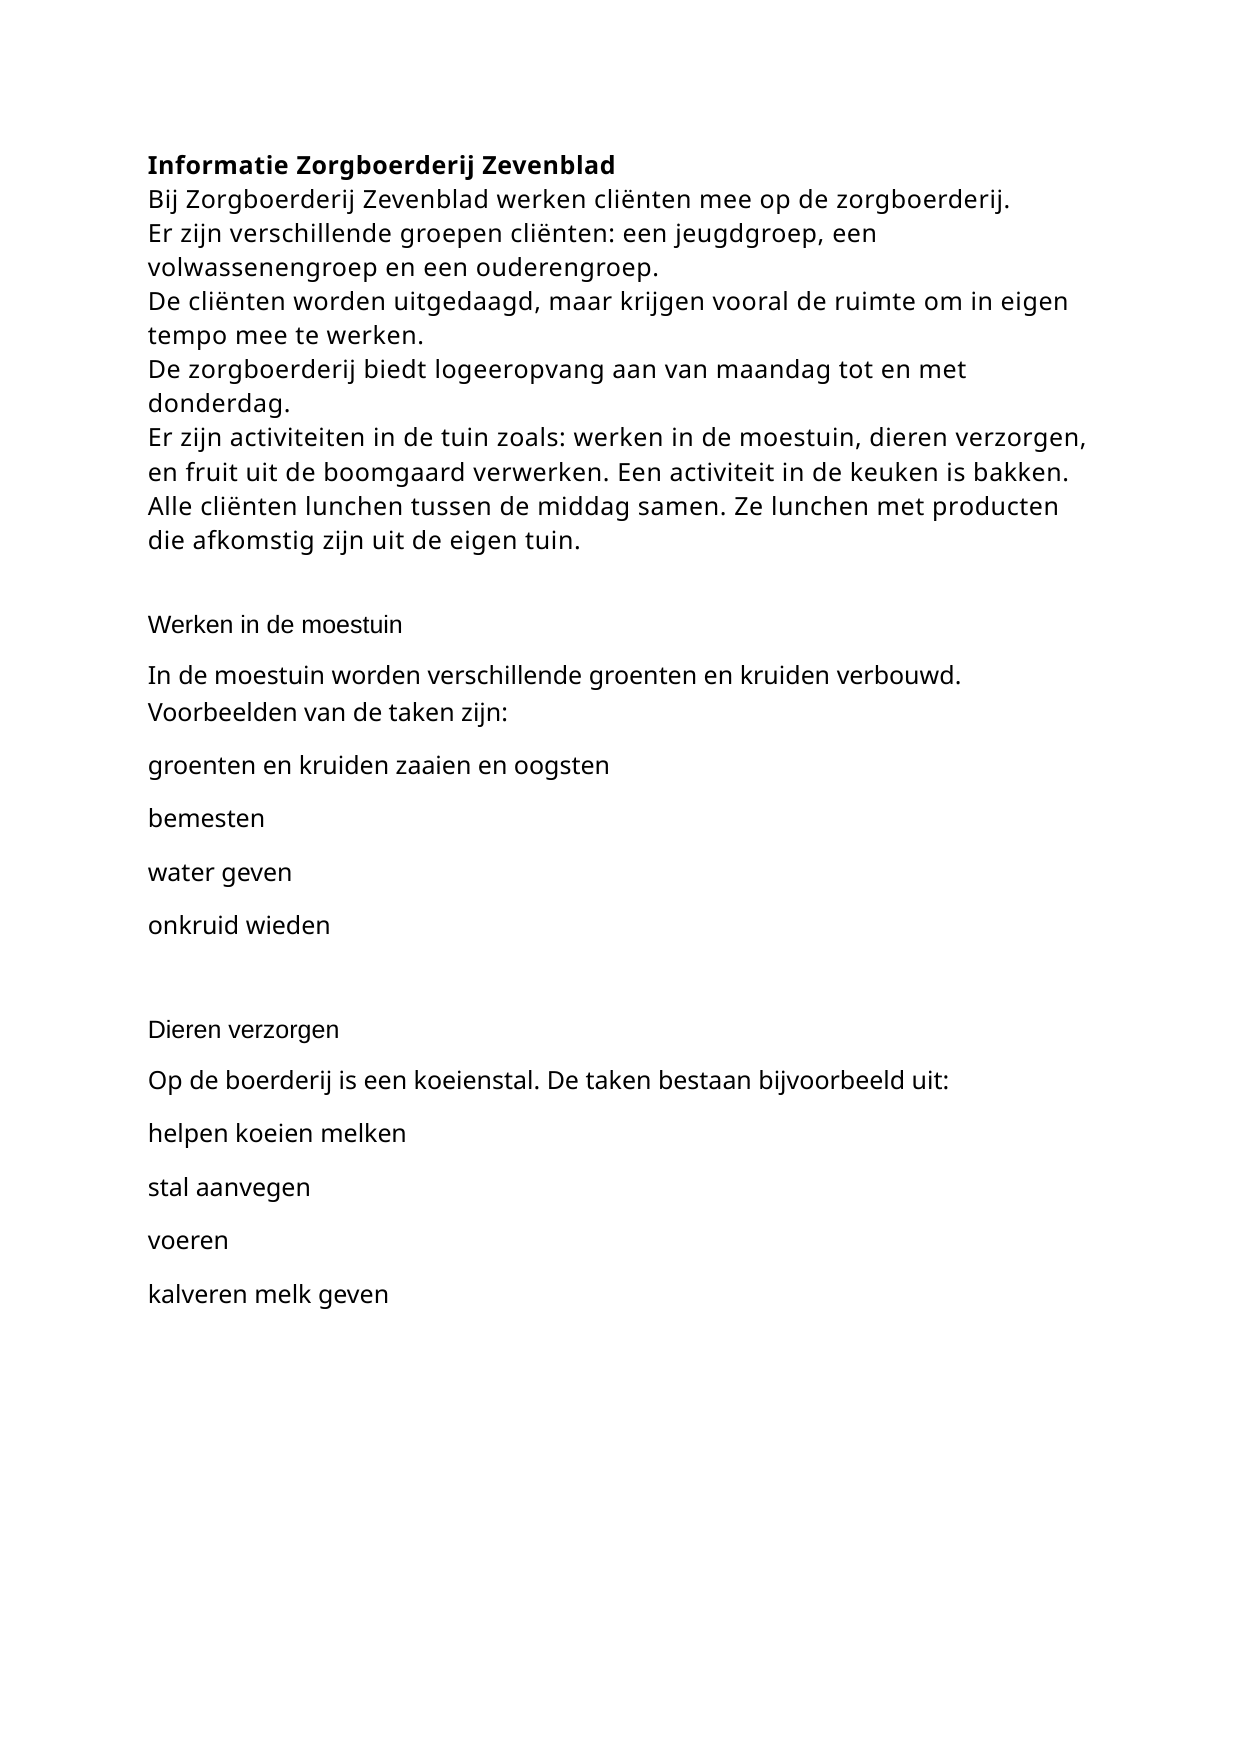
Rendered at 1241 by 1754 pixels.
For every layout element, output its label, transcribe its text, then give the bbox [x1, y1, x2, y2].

text helpen koeien melken [148, 1116, 1093, 1150]
text Alle cliënten lunchen tussen de middag samen. Ze lunchen met producten die afkomstig zijn uit de eigen tuin. [148, 488, 1093, 556]
text Bij Zorgboerderij Zevenblad werken cliënten mee op de zorgboerderij. [148, 182, 1093, 216]
text onkruid wieden [148, 908, 1093, 942]
text Werken in de moestuin [148, 610, 1093, 638]
text Op de boerderij is een koeienstal. De taken bestaan bijvoorbeeld uit: [148, 1063, 1093, 1097]
text De zorgboerderij biedt logeeropvang aan van maandag tot en met donderdag. [148, 352, 1093, 420]
text Dieren verzorgen [148, 1015, 1093, 1044]
text In de moestuin worden verschillende groenten en kruiden verbouwd. Voorbeelden van de taken zijn: [148, 657, 1093, 728]
text voeren [148, 1223, 1093, 1257]
text Er zijn verschillende groepen cliënten: een jeugdgroep, een volwassenengroep en een ouderengroep. [148, 216, 1093, 284]
text De cliënten worden uitgedaagd, maar krijgen vooral de ruimte om in eigen tempo mee te werken. [148, 284, 1093, 352]
text Er zijn activiteiten in de tuin zoals: werken in de moestuin, dieren verzorgen, en fruit uit de boomgaard verwerken. Een activiteit in de keuken is bakken. [148, 420, 1093, 488]
text bemesten [148, 801, 1093, 835]
text stal aanvegen [148, 1169, 1093, 1203]
text groenten en kruiden zaaien en oogsten [148, 748, 1093, 782]
text water geven [148, 854, 1093, 889]
text Informatie Zorgboerderij Zevenblad [148, 148, 1093, 182]
text kalveren melk geven [148, 1276, 1093, 1310]
